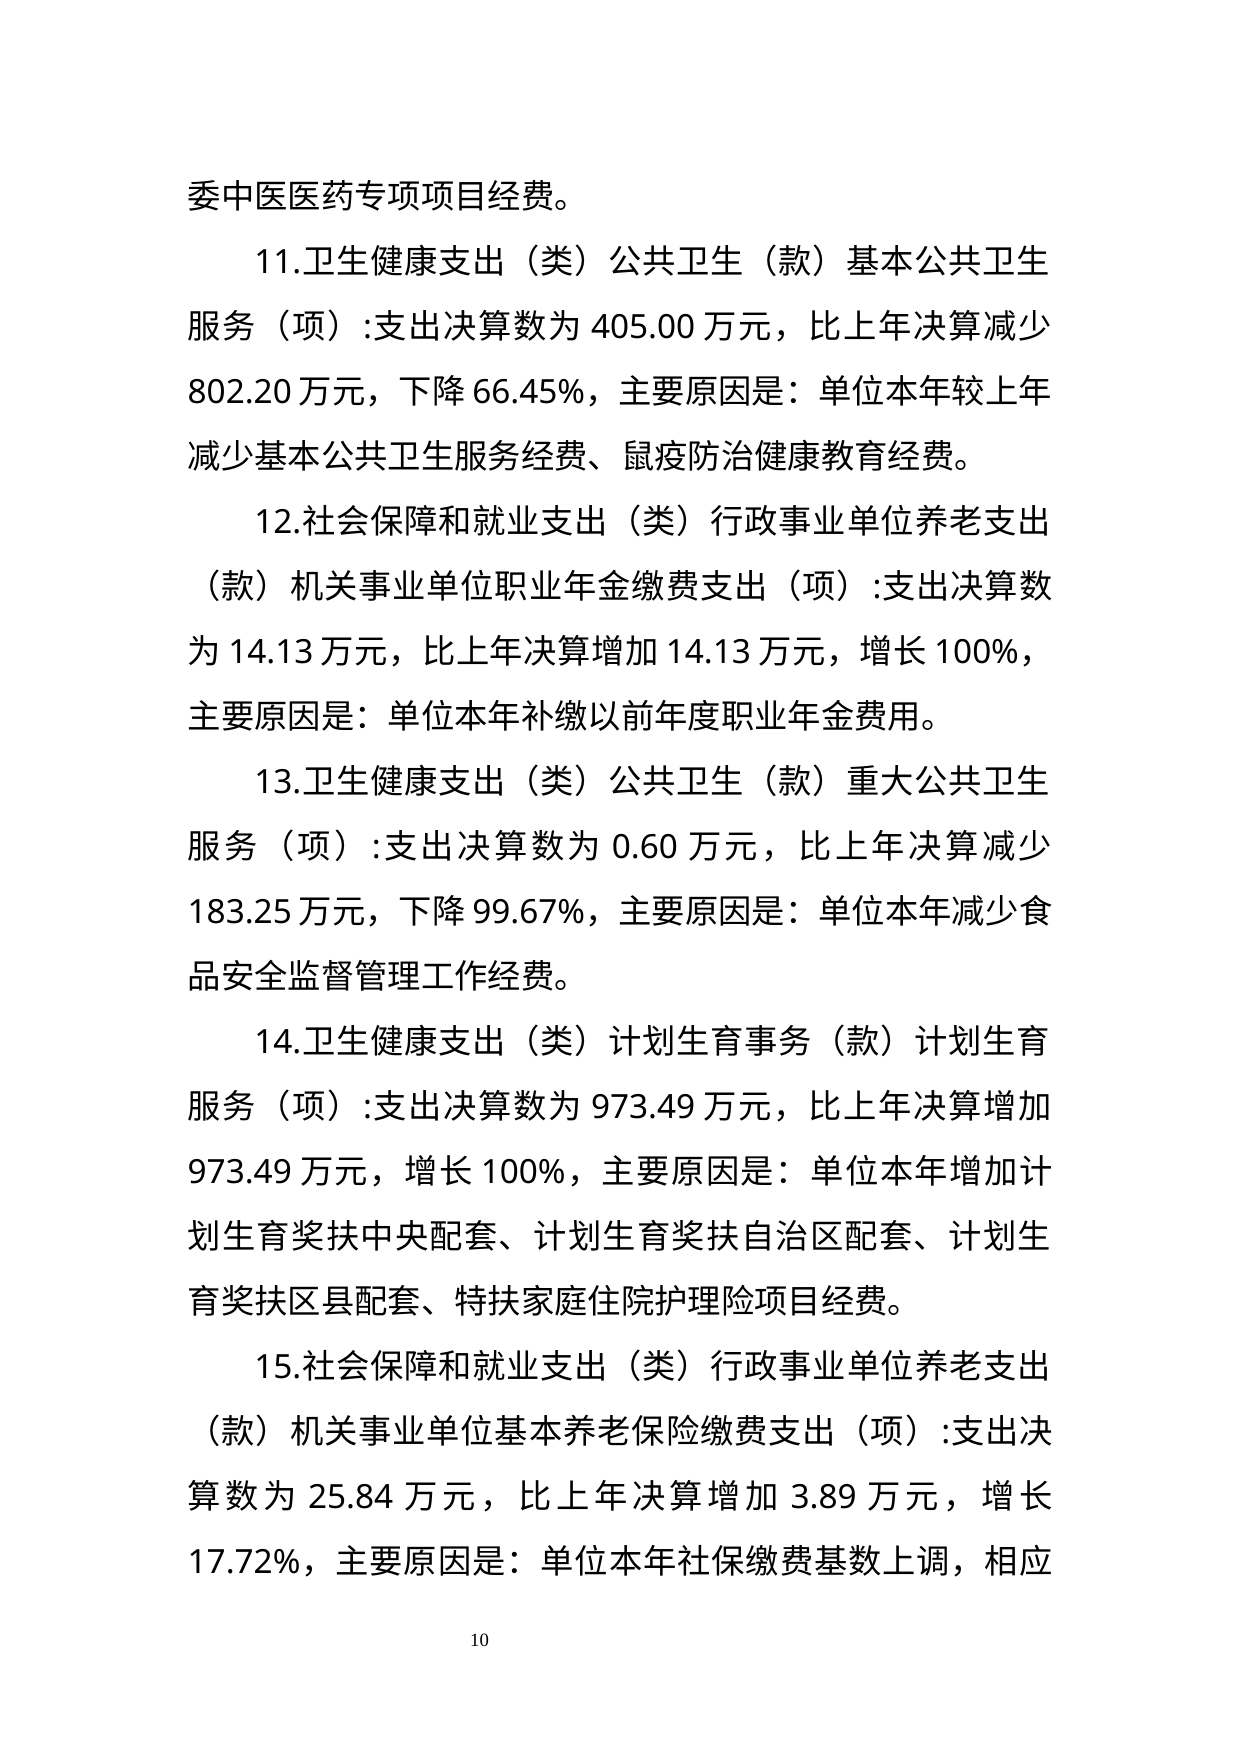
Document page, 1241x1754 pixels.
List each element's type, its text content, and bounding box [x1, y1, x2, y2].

text 11.卫生健康支出（类）公共卫生（款）基本公共卫生服务（项）:支出决算数为405.00万元，比上年决算减少802.20万元，下降66.45%，主要原因是：单位本年较上年减少基本公共卫生服务经费、鼠疫防治健康教育经费。 [187, 227, 1053, 487]
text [187, 1332, 1053, 1592]
text 13.卫生健康支出（类）公共卫生（款）重大公共卫生服务（项）:支出决算数为0.60万元，比上年决算减少183.25万元，下降99.67%，主要原因是：单位本年减少食品安全监督管理工作经费。 [187, 747, 1053, 1007]
text 12.社会保障和就业支出（类）行政事业单位养老支出（款）机关事业单位职业年金缴费支出（项）:支出决算数为14.13万元，比上年决算增加14.13万元，增长100%，主要原因是：单位本年补缴以前年度职业年金费用。 [187, 487, 1053, 747]
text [187, 162, 1053, 227]
text 14.卫生健康支出（类）计划生育事务（款）计划生育服务（项）:支出决算数为973.49万元，比上年决算增加973.49万元，增长100%，主要原因是：单位本年增加计划生育奖扶中央配套、计划生育奖扶自治区配套、计划生育奖扶区县配套、特扶家庭住院护理险项目经费。 [187, 1007, 1053, 1332]
